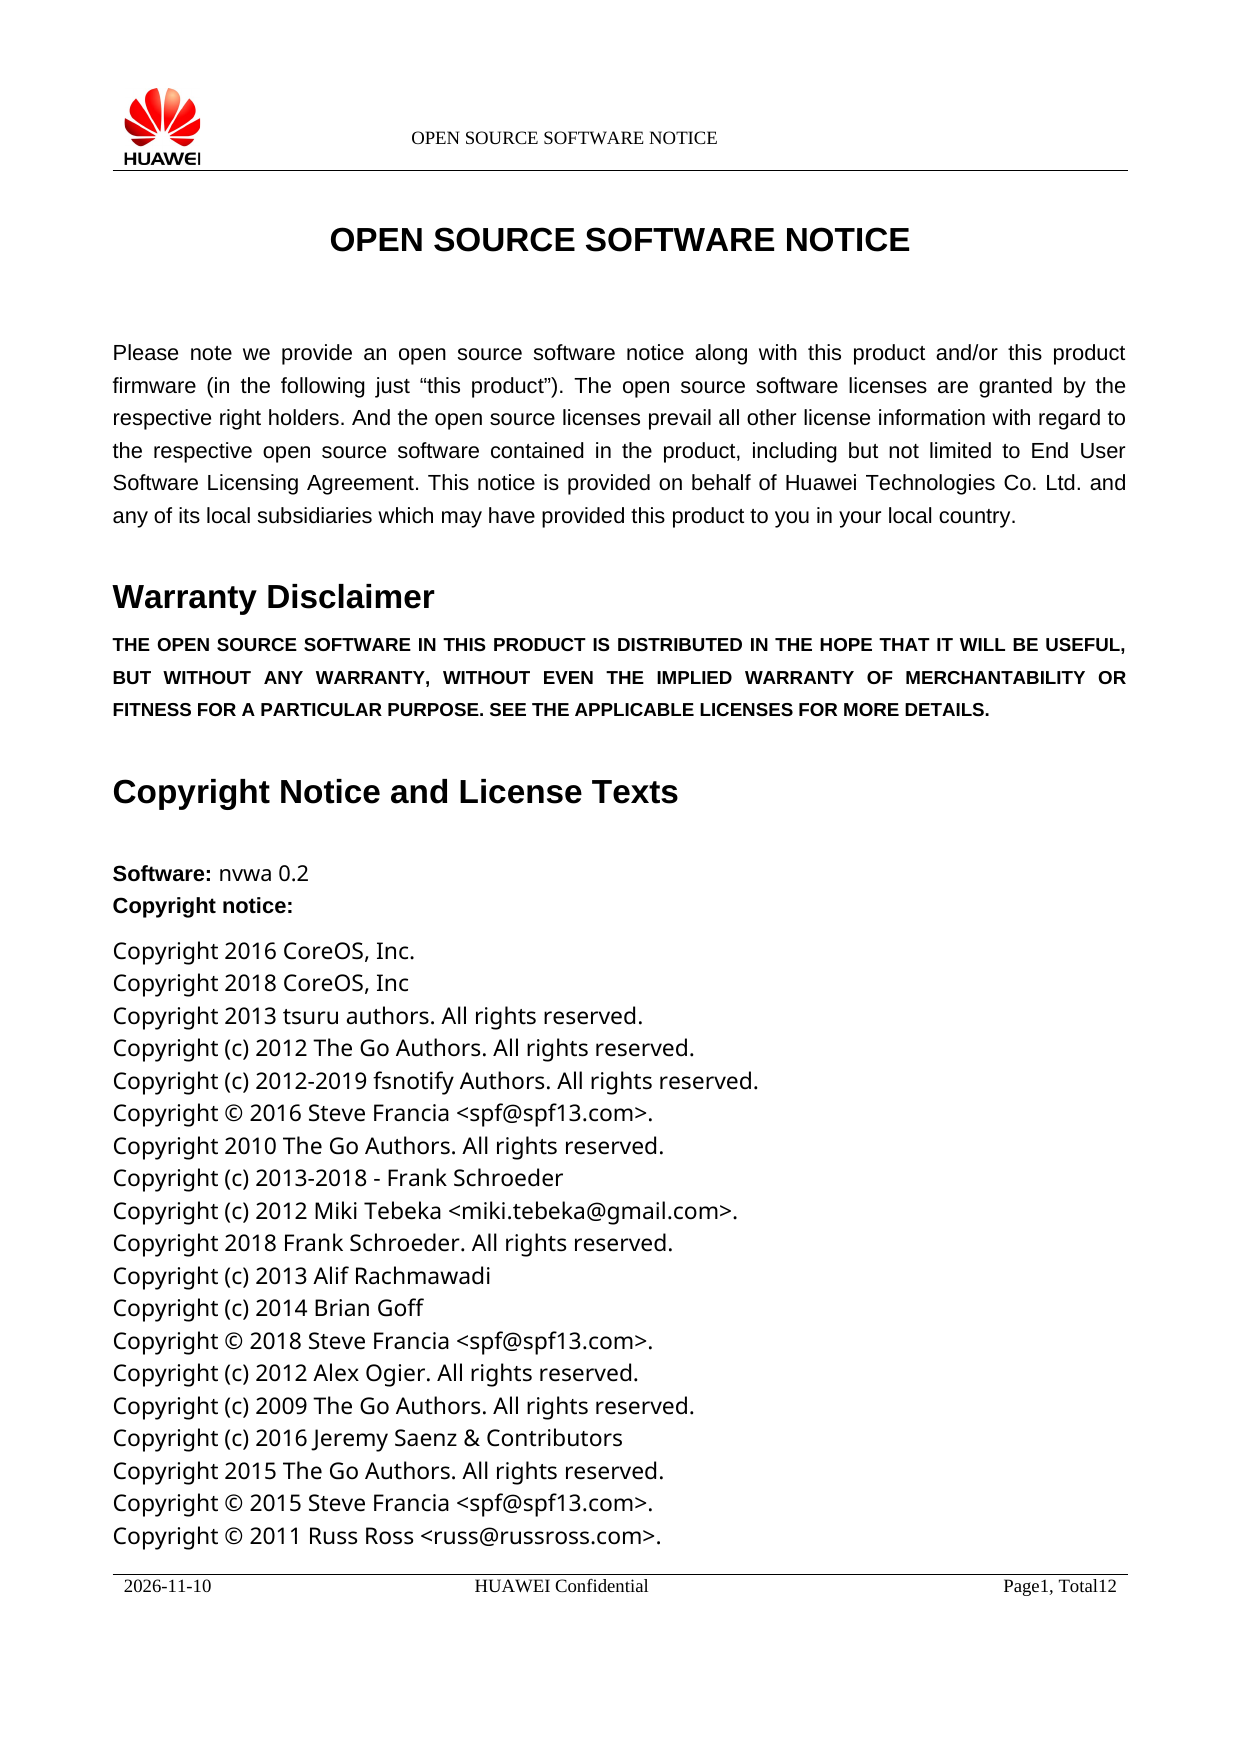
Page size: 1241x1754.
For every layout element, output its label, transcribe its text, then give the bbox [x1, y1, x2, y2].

title Software: nvwa 0.2 [112, 856, 1128, 889]
text Please note we provide an open source software notice along with this product and/or this product firmware (in the following just “this product”). The open source software licenses are granted by the respective right holders. And the open source licenses prevail all other license information with regard to the respective open source software contained in the product, including but not limited to End User Software Licensing Agreement. This notice is provided on behalf of Huawei Technologies Co. Ltd. and any of its local subsidiaries which may have provided this product to you in your local country. [112, 336, 1128, 531]
picture [124, 88, 201, 165]
text OPEN SOURCE SOFTWARE NOTICE [112, 206, 1128, 271]
text Copyright notice: [112, 889, 1128, 921]
text The open source software in this product is distributed in the hope that it will be useful, but WITHOUT ANY WARRANTY, without even the implied warranty of MERCHANTABILITY or FITNESS FOR A PARTICULAR PURPOSE. See the applicable licenses for more details. [112, 629, 1128, 726]
text Copyright Notice and License Texts [112, 759, 1128, 824]
text Warranty Disclaimer [112, 564, 1128, 629]
